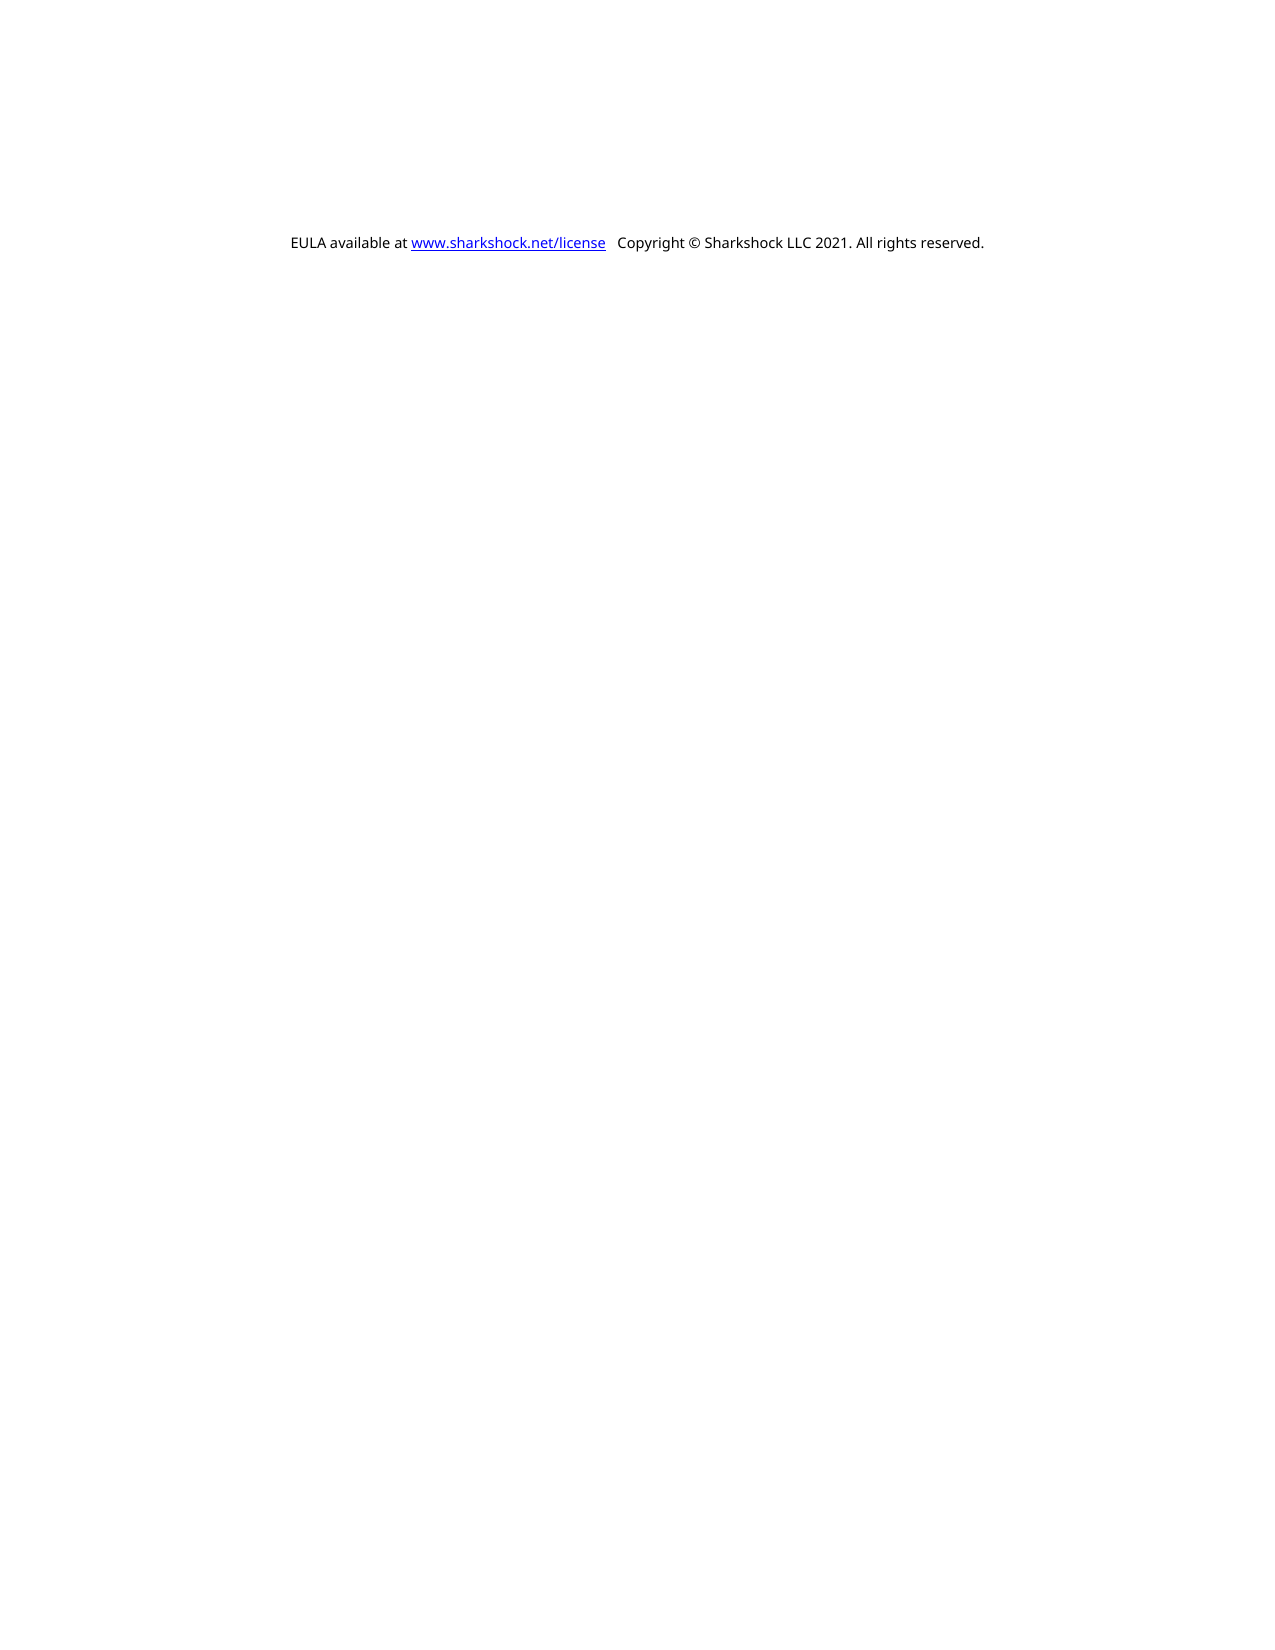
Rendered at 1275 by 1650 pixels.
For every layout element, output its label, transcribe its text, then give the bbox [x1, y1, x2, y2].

text EULA available at www.sharkshock.net/license Copyright © Sharkshock LLC 2021. All rights reserved. [150, 233, 1125, 253]
